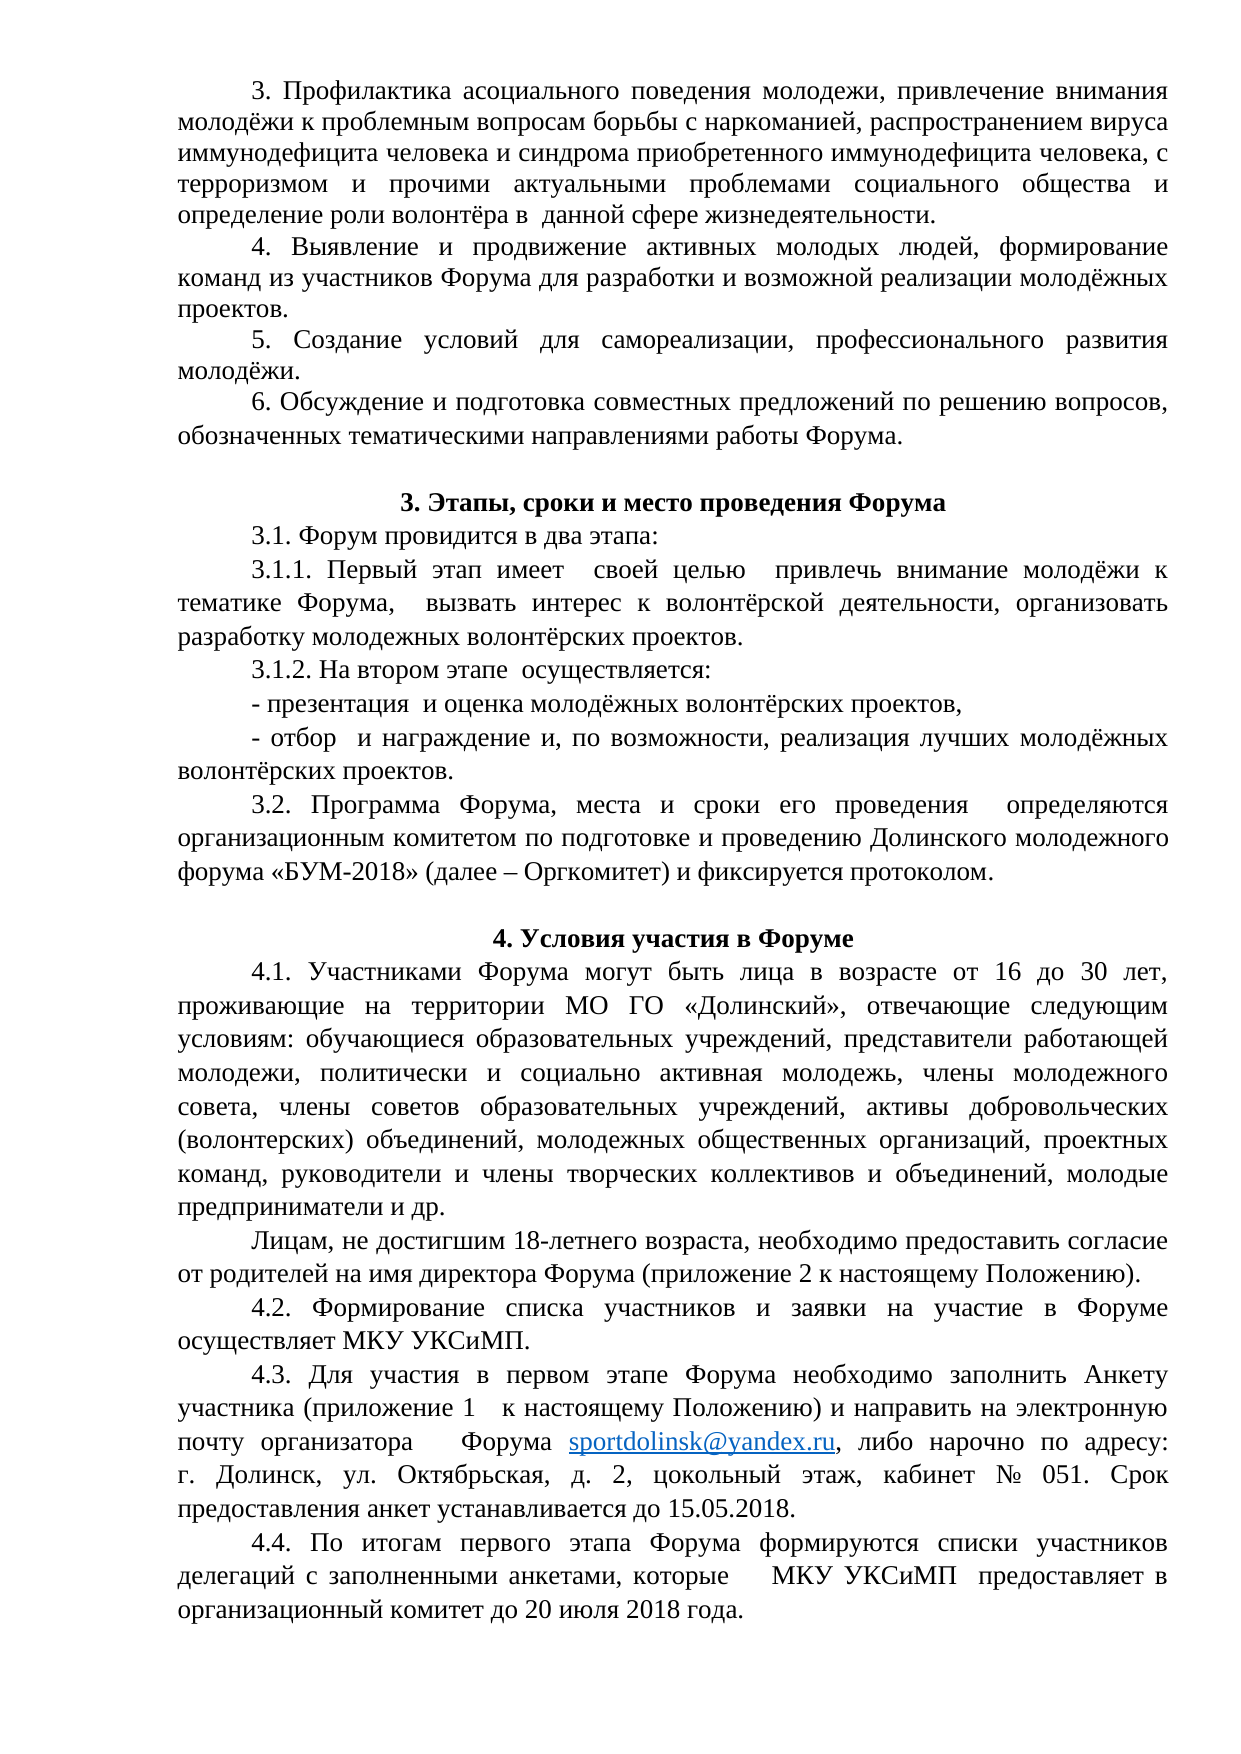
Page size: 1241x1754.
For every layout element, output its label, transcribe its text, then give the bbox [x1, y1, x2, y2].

text 3.1. Форум провидится в два этапа: [177, 519, 1169, 551]
text 3.1.2. На втором этапе осуществляется: [177, 654, 1169, 685]
text - отбор и награждение и, по возможности, реализация лучших молодёжных волонтёрских проектов. [177, 721, 1169, 785]
text 5. Создание условий для самореализации, профессионального развития молодёжи. [177, 323, 1169, 385]
text Лицам, не достигшим 18-летнего возраста, необходимо предоставить согласие от родителей на имя директора Форума (приложение 2 к настоящему Положению). [177, 1224, 1169, 1288]
text 3.1.1. Первый этап имеет своей целью привлечь внимание молодёжи к тематике Форума, вызвать интерес к волонтёрской деятельности, организовать разработку молодежных волонтёрских проектов. [177, 553, 1169, 651]
text 4.4. По итогам первого этапа Форума формируются списки участников делегаций с заполненными анкетами, которые МКУ УКСиМП предоставляет в организационный комитет до 20 июля 2018 года. [177, 1526, 1169, 1624]
text 3.2. Программа Форума, места и сроки его проведения определяются организационным комитетом по подготовке и проведению Долинского молодежного форума «БУМ-2018» (далее – Оргкомитет) и фиксируется протоколом. [177, 788, 1169, 886]
text - презентация и оценка молодёжных волонтёрских проектов, [177, 687, 1169, 718]
text 6. Обсуждение и подготовка совместных предложений по решению вопросов, обозначенных тематическими направлениями работы Форума. [177, 385, 1169, 450]
text 4. Выявление и продвижение активных молодых людей, формирование команд из участников Форума для разработки и возможной реализации молодёжных проектов. [177, 229, 1169, 323]
text 3. Этапы, сроки и место проведения Форума [177, 486, 1169, 517]
text 4.1. Участниками Форума могут быть лица в возрасте от 16 до 30 лет, проживающие на территории МО ГО «Долинский», отвечающие следующим условиям: обучающиеся образовательных учреждений, представители работающей молодежи, политически и социально активная молодежь, члены молодежного совета, члены советов образовательных учреждений, активы добровольческих (волонтерских) объединений, молодежных общественных организаций, проектных команд, руководители и члены творческих коллективов и объединений, молодые предприниматели и др. [177, 956, 1169, 1221]
text 4. Условия участия в Форуме [177, 922, 1169, 953]
text 4.3. Для участия в первом этапе Форума необходимо заполнить Анкету участника (приложение 1 к настоящему Положению) и направить на электронную почту организатора Форума sportdolinsk@yandex.ru, либо нарочно по адресу: г. Долинск, ул. Октябрьская, д. 2, цокольный этаж, кабинет № 051. Срок предоставления анкет устанавливается до 15.05.2018. [177, 1358, 1169, 1523]
text 3. Профилактика асоциального поведения молодежи, привлечение внимания молодёжи к проблемным вопросам борьбы с наркоманией, распространением вируса иммунодефицита человека и синдрома приобретенного иммунодефицита человека, с терроризмом и прочими актуальными проблемами социального общества и определение роли волонтёра в данной сфере жизнедеятельности. [177, 74, 1169, 229]
text 4.2. Формирование списка участников и заявки на участие в Форуме осуществляет МКУ УКСиМП. [177, 1291, 1169, 1356]
